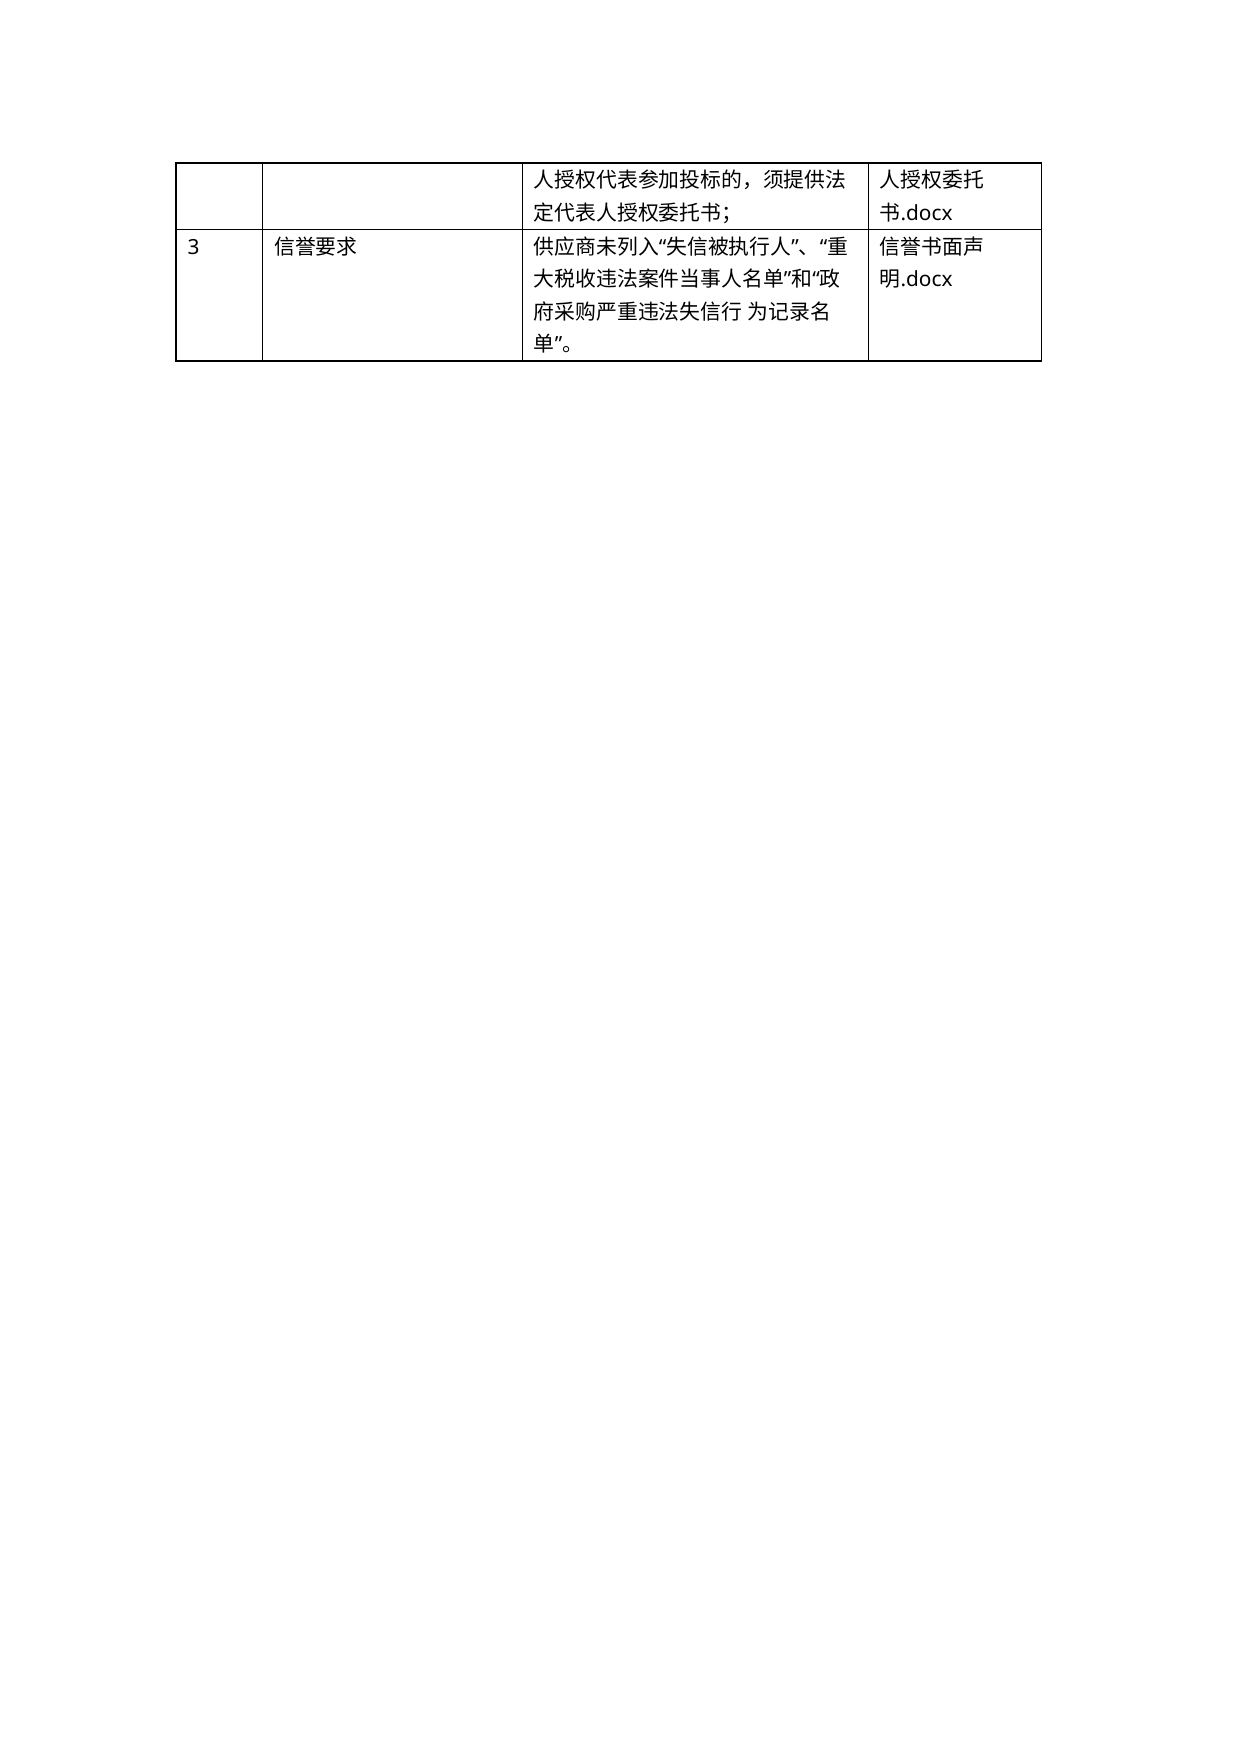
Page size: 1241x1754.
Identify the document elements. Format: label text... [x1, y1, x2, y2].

table_cell 2 [177, 164, 262, 228]
table_cell 3 [177, 230, 262, 360]
table_cell 信誉书面声明.docx [869, 230, 1041, 360]
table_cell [523, 164, 868, 228]
table_cell 供应商未列入“失信被执行人”、“重大税收违法案件当事人名单”和“政府采购严重违法失信行 为记录名单”。 [523, 230, 868, 360]
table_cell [869, 164, 1041, 228]
table_cell 信誉要求 [263, 230, 522, 360]
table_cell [263, 164, 522, 228]
